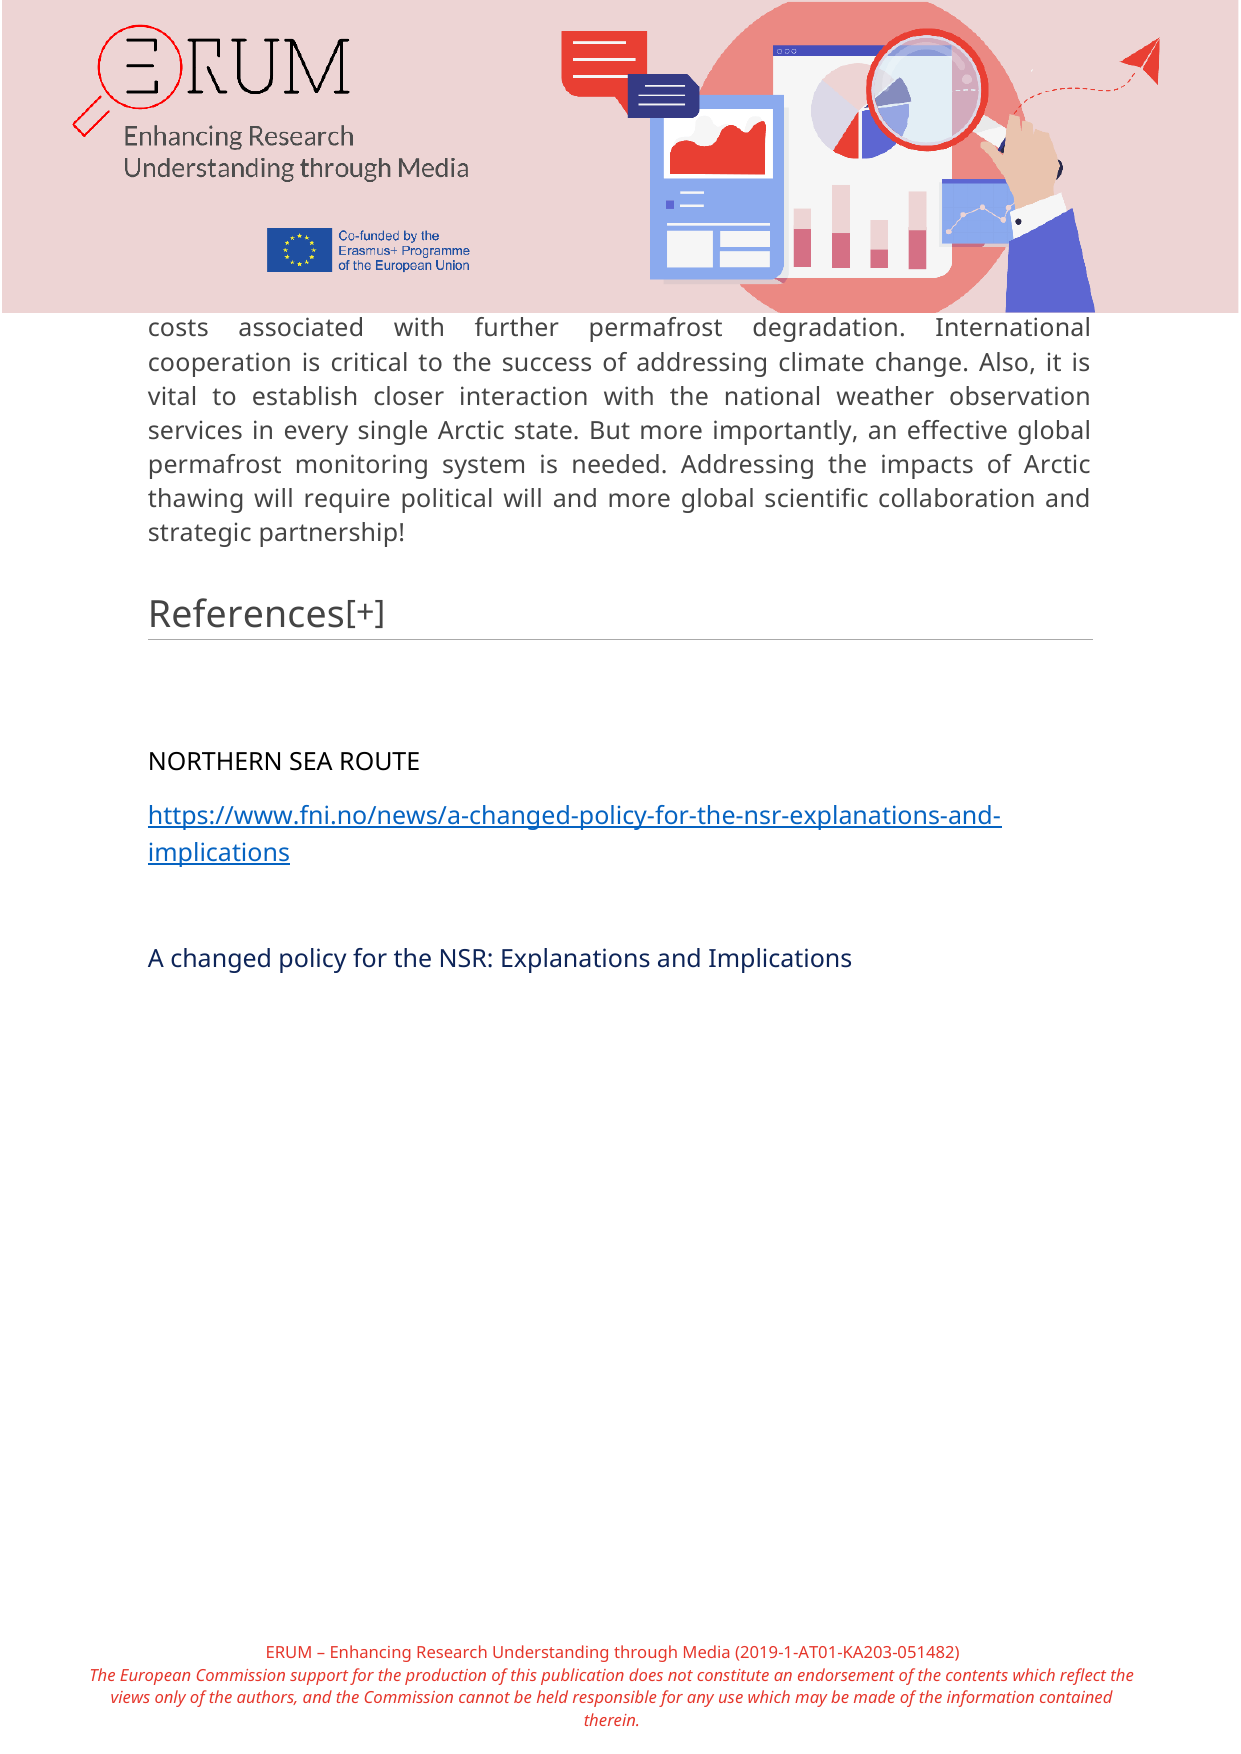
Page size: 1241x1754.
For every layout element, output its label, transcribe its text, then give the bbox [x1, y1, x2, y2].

text References[+] [148, 588, 1093, 639]
text NORTHERN SEA ROUTE [148, 744, 1093, 778]
picture [0, 0, 1241, 313]
subtitle A changed policy for the NSR: Explanations and Implications [148, 941, 1093, 975]
text https://www.fni.no/news/a-changed-policy-for-the-nsr-explanations-and-implications [148, 797, 1093, 868]
